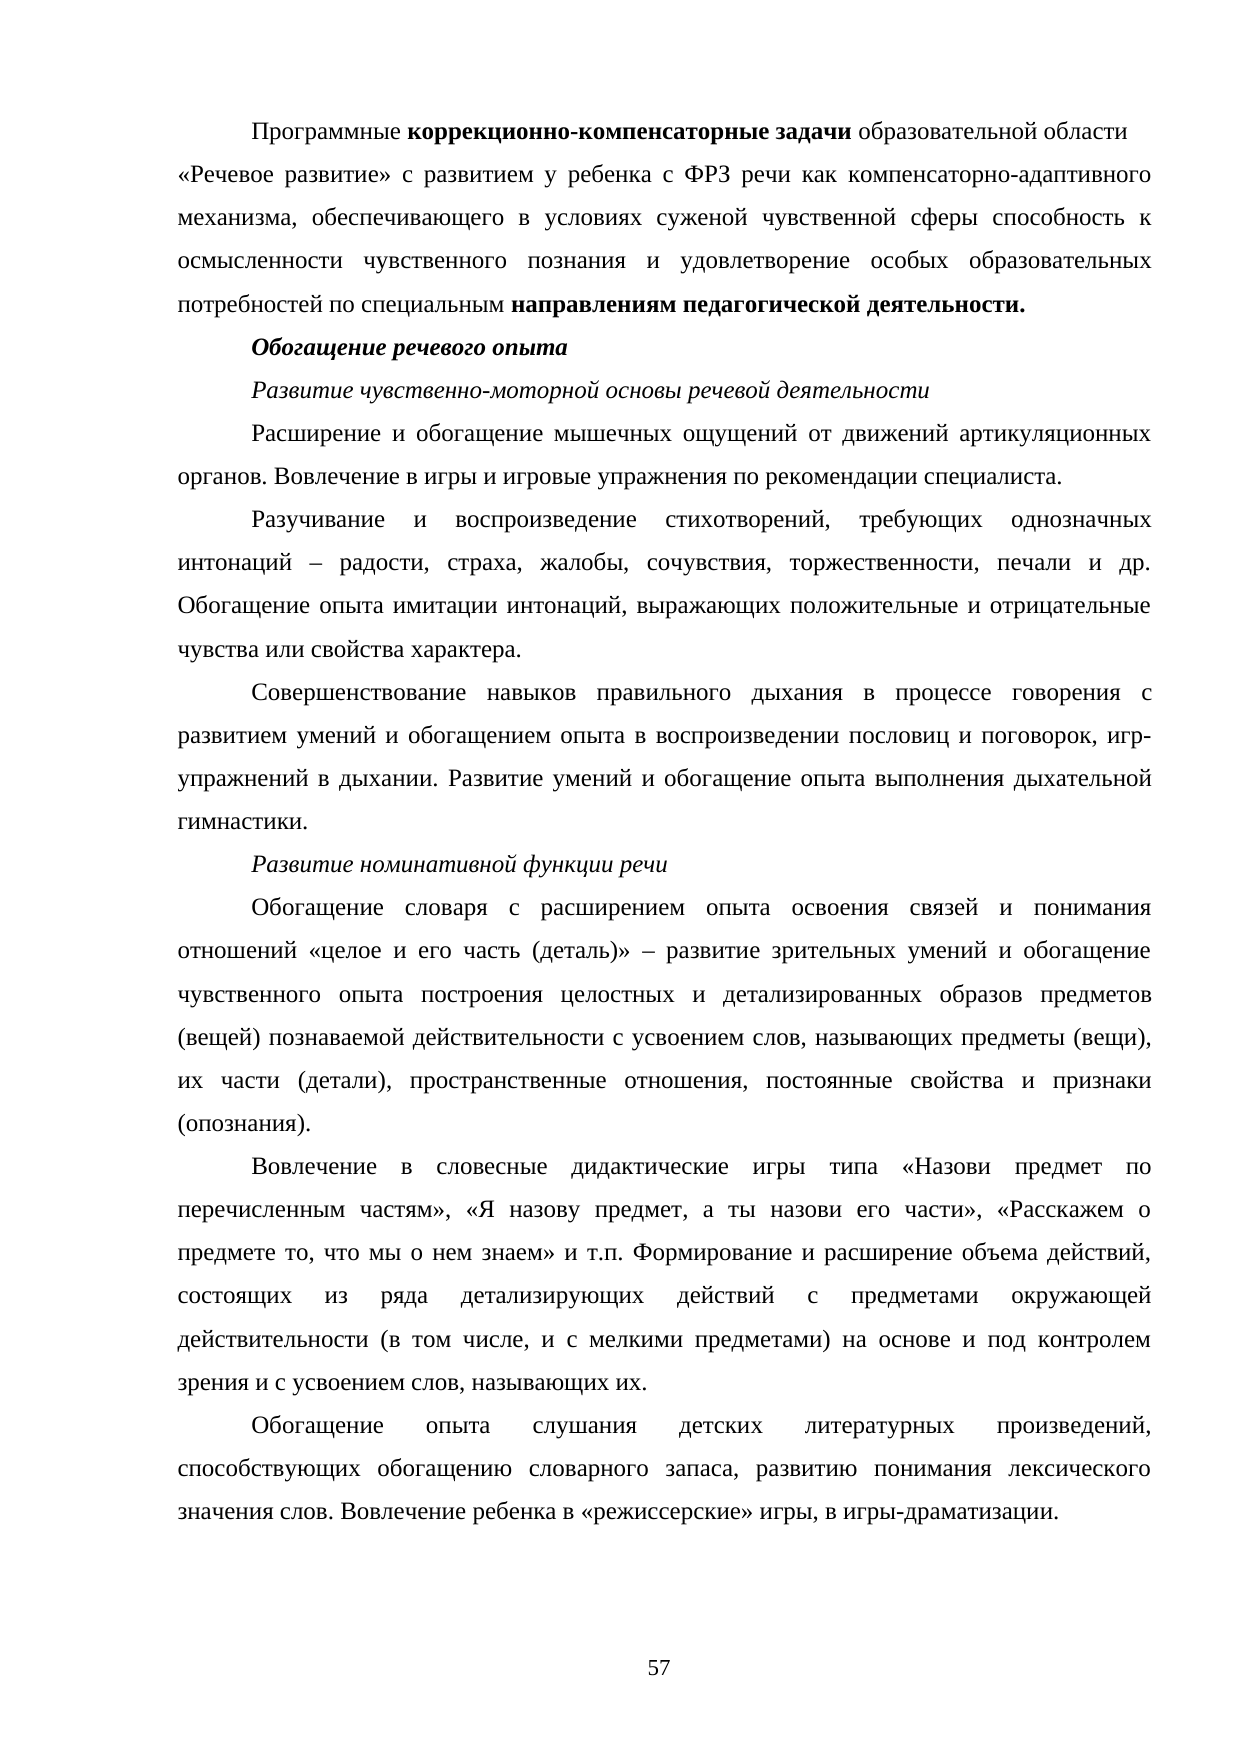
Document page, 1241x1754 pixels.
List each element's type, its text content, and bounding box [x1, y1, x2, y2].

text Развитие номинативной функции речи [251, 849, 1176, 878]
text «Речевое развитие» с развитием у ребенка с ФРЗ речи как компенсаторно-адаптивного механизма, обеспечивающего в условиях суженой чувственной сферы способность к осмысленности чувственного познания и удовлетворение особых образовательных потребностей по специальным направлениям педагогической деятельности. [177, 159, 1152, 317]
text Обогащение опыта слушания детских литературных произведений, способствующих обогащению словарного запаса, развитию понимания лексического значения слов. Вовлечение ребенка в «режиссерские» игры, в игры-драматизации. [177, 1410, 1152, 1525]
text Разучивание и воспроизведение стихотворений, требующих однозначных интонаций – радости, страха, жалобы, сочувствия, торжественности, печали и др. Обогащение опыта имитации интонаций, выражающих положительные и отрицательные чувства или свойства характера. [177, 504, 1152, 662]
text Обогащение словаря с расширением опыта освоения связей и понимания отношений «целое и его часть (деталь)» – развитие зрительных умений и обогащение чувственного опыта построения целостных и детализированных образов предметов (вещей) познаваемой действительности с усвоением слов, называющих предметы (вещи), их части (детали), пространственные отношения, постоянные свойства и признаки (опознания). [177, 892, 1152, 1137]
subtitle Обогащение речевого опыта [251, 332, 1176, 361]
text Совершенствование навыков правильного дыхания в процессе говорения с развитием умений и обогащением опыта в воспроизведении пословиц и поговорок, игр- упражнений в дыхании. Развитие умений и обогащение опыта выполнения дыхательной гимнастики. [177, 677, 1153, 835]
text Вовлечение в словесные дидактические игры типа «Назови предмет по перечисленным частям», «Я назову предмет, а ты назови его части», «Расскажем о предмете то, что мы о нем знаем» и т.п. Формирование и расширение объема действий, состоящих из ряда детализирующих действий с предметами окружающей действительности (в том числе, и с мелкими предметами) на основе и под контролем зрения и с усвоением слов, называющих их. [177, 1151, 1152, 1396]
text Развитие чувственно-моторной основы речевой деятельности [251, 375, 1176, 403]
text Программные коррекционно-компенсаторные задачи образовательной области [251, 116, 1176, 145]
text Расширение и обогащение мышечных ощущений от движений артикуляционных органов. Вовлечение в игры и игровые упражнения по рекомендации специалиста. [177, 418, 1152, 490]
